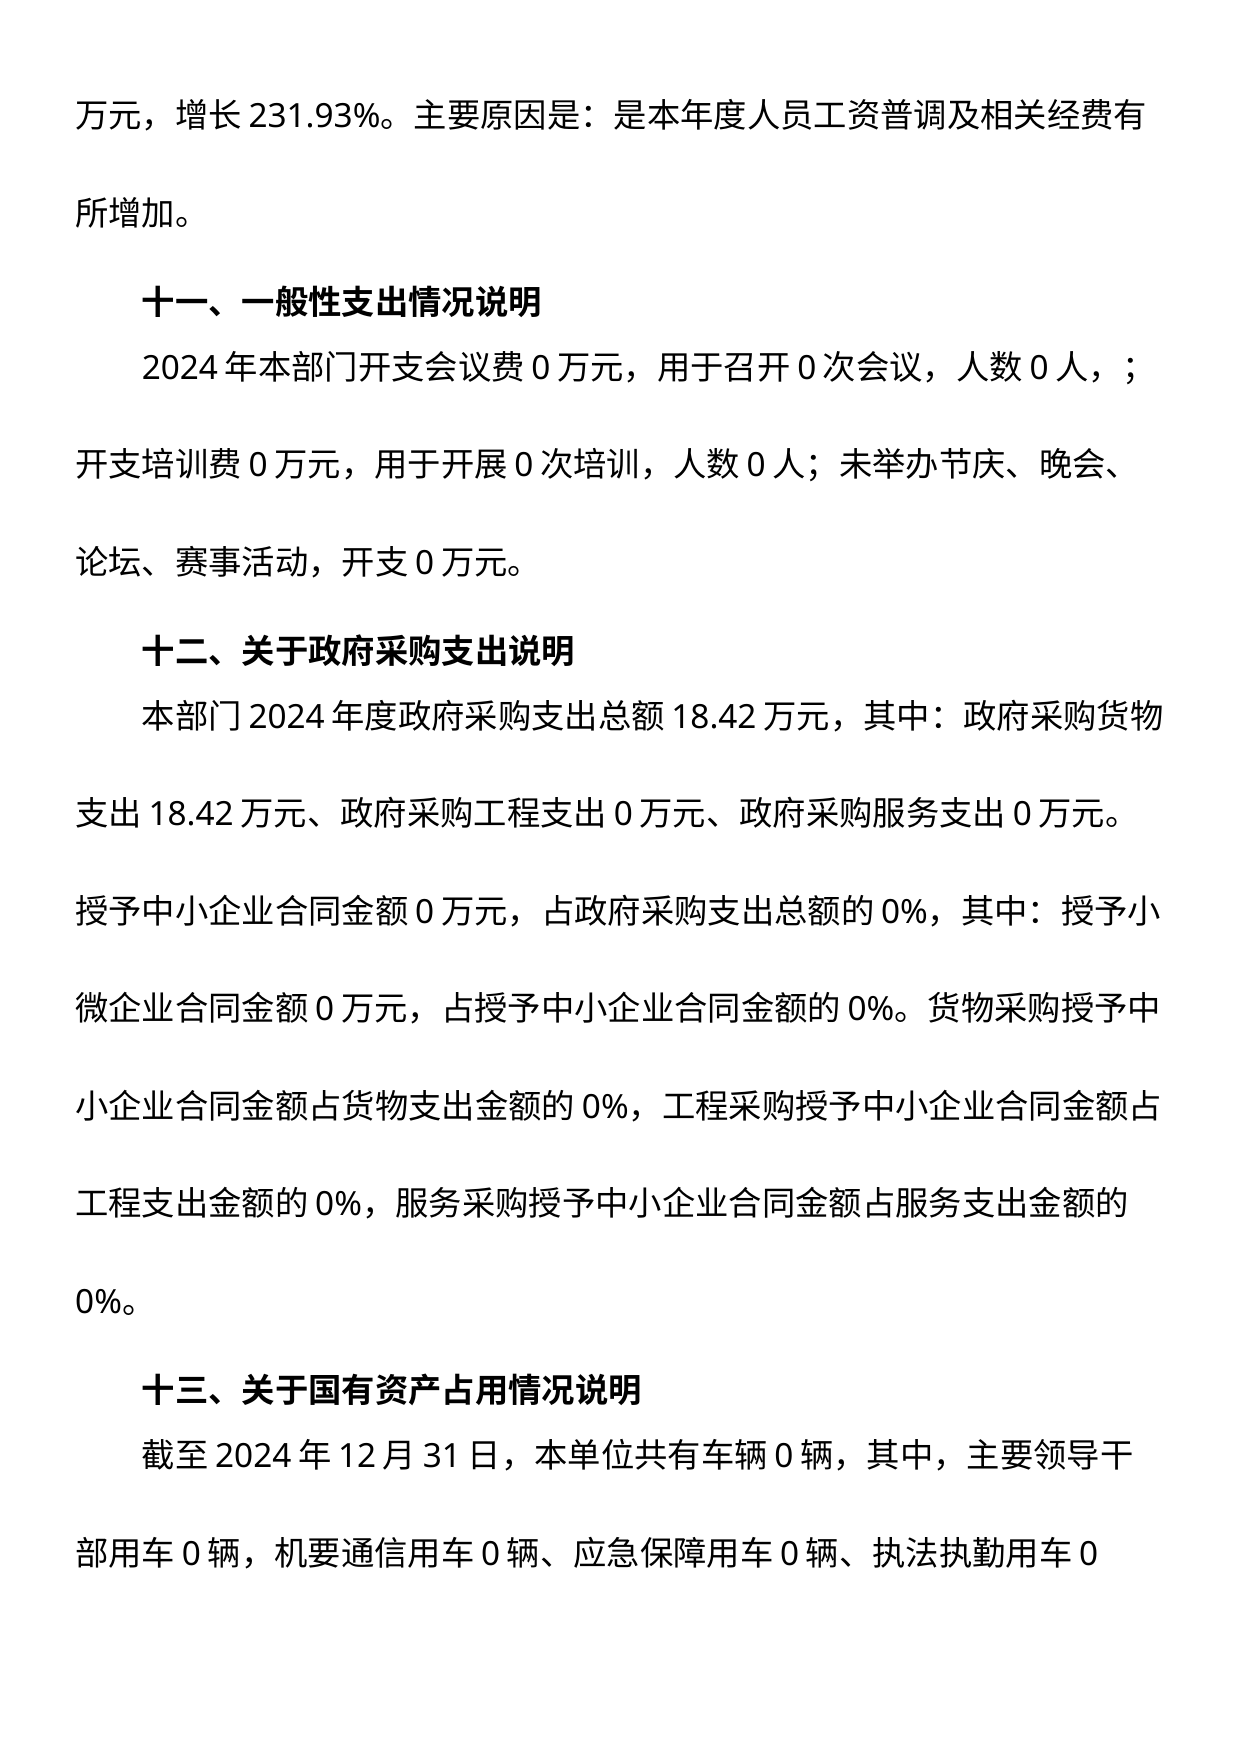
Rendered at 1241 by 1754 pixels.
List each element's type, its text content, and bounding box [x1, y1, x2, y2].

text 2024年本部门开支会议费0万元，用于召开0次会议，人数0人，；开支培训费0万元，用于开展0次培训，人数0人；未举办节庆、晚会、论坛、赛事活动，开支0万元。 [75, 332, 1165, 592]
text 本部门2024年度政府采购支出总额18.42万元，其中：政府采购货物支出18.42万元、政府采购工程支出0万元、政府采购服务支出0万元。授予中小企业合同金额0万元，占政府采购支出总额的0%，其中：授予小微企业合同金额0万元，占授予中小企业合同金额的0%。货物采购授予中小企业合同金额占货物支出金额的0%，工程采购授予中小企业合同金额占工程支出金额的0%，服务采购授予中小企业合同金额占服务支出金额的0%。 [75, 681, 1165, 1331]
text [75, 1421, 1165, 1583]
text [75, 81, 1165, 243]
text 十三、关于国有资产占用情况说明 [75, 1356, 1165, 1421]
text 十一、一般性支出情况说明 [75, 267, 1165, 332]
text 十二、关于政府采购支出说明 [75, 616, 1165, 681]
